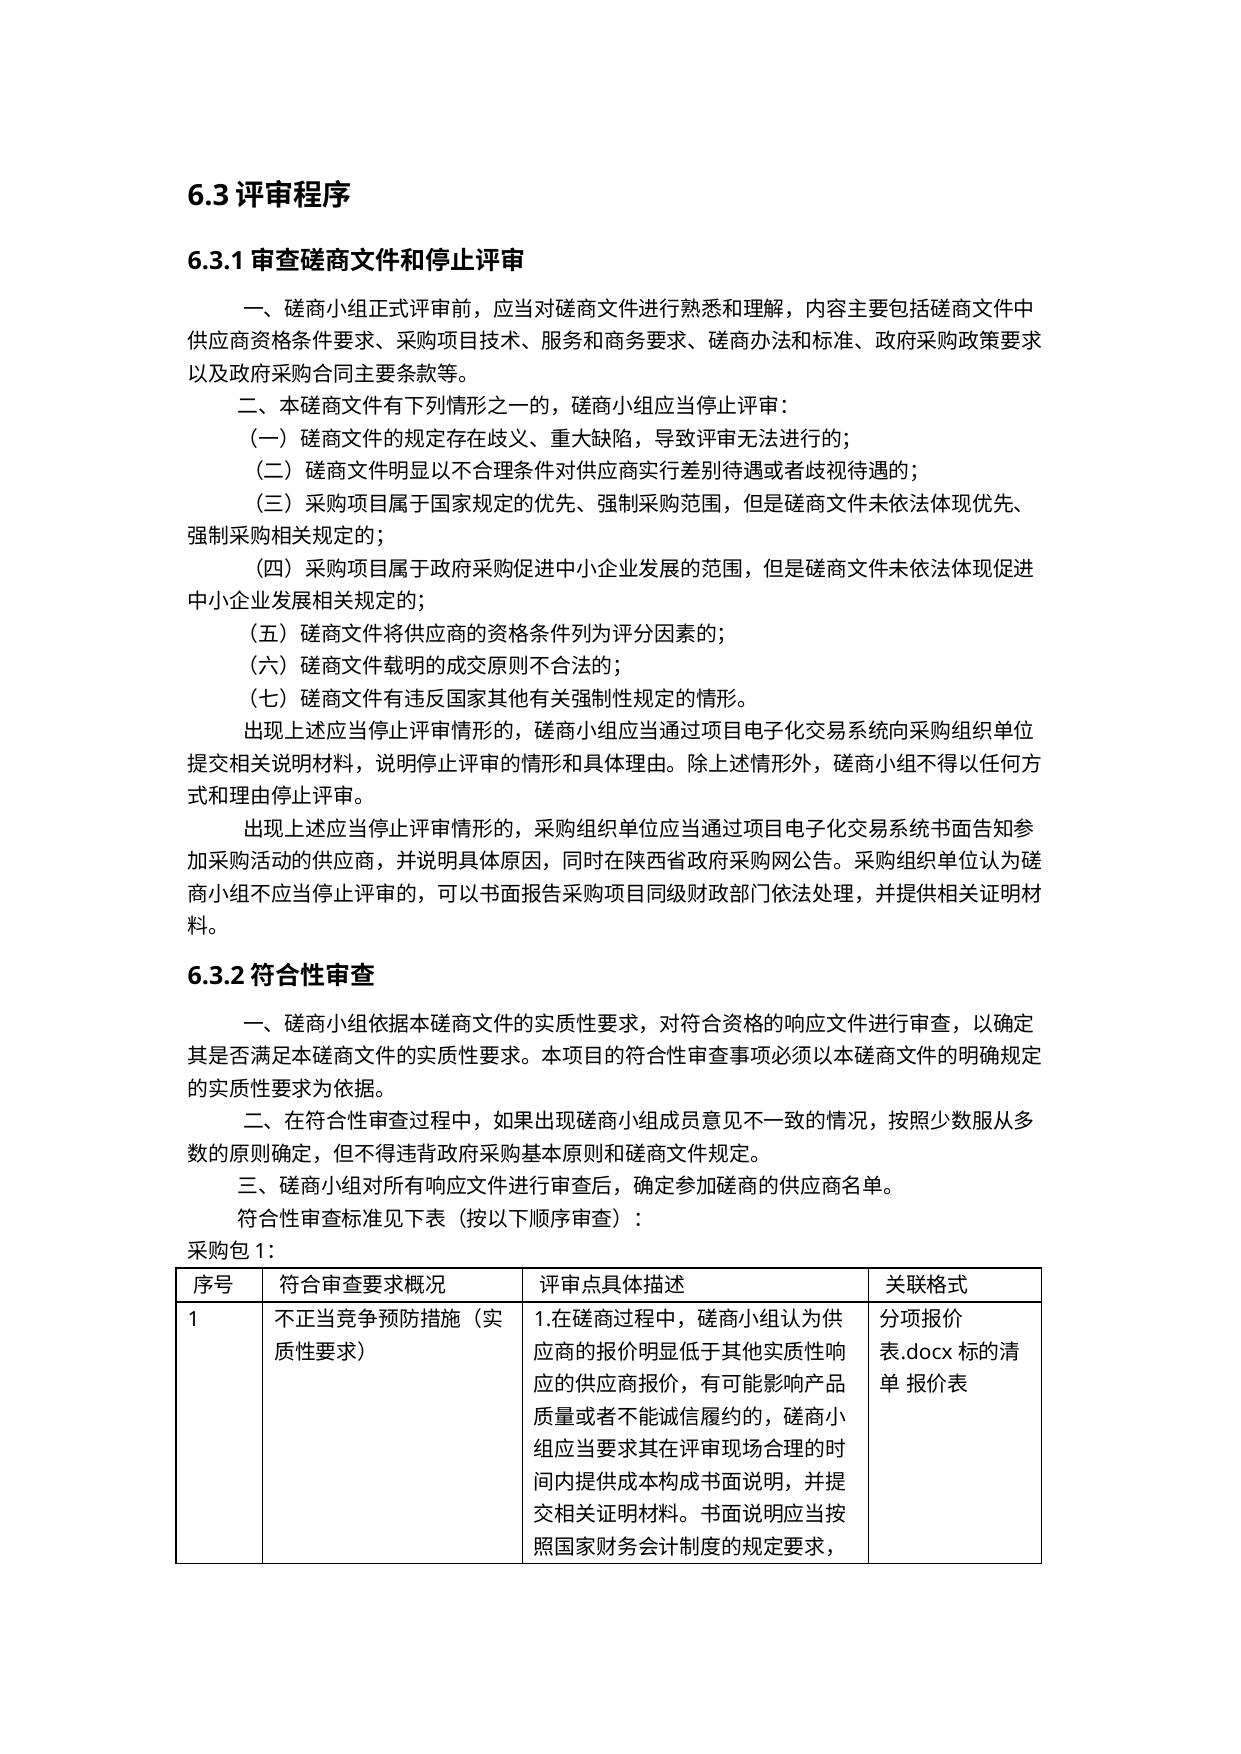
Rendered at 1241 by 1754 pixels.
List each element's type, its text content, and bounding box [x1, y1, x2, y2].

text 一、磋商小组正式评审前，应当对磋商文件进行熟悉和理解，内容主要包括磋商文件中供应商资格条件要求、采购项目技术、服务和商务要求、磋商办法和标准、政府采购政策要求以及政府采购合同主要条款等。 [187, 292, 1053, 389]
table_cell 分项报价表.docx 标的清单 报价表 [869, 1303, 1041, 1563]
text 6.3.2符合性审查 [187, 942, 1053, 1007]
text 出现上述应当停止评审情形的，磋商小组应当通过项目电子化交易系统向采购组织单位提交相关说明材料，说明停止评审的情形和具体理由。除上述情形外，磋商小组不得以任何方式和理由停止评审。 [187, 714, 1053, 812]
text 6.3.1审查磋商文件和停止评审 [187, 227, 1053, 292]
text 一、磋商小组依据本磋商文件的实质性要求，对符合资格的响应文件进行审查，以确定其是否满足本磋商文件的实质性要求。本项目的符合性审查事项必须以本磋商文件的明确规定的实质性要求为依据。 [187, 1007, 1053, 1104]
text （四）采购项目属于政府采购促进中小企业发展的范围，但是磋商文件未依法体现促进中小企业发展相关规定的； [187, 552, 1053, 617]
table_cell 不正当竞争预防措施（实质性要求） [263, 1303, 522, 1563]
text （二）磋商文件明显以不合理条件对供应商实行差别待遇或者歧视待遇的； [187, 454, 1053, 487]
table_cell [523, 1303, 868, 1563]
table_header 序号 [177, 1269, 262, 1301]
table_header 评审点具体描述 [523, 1269, 868, 1301]
text 出现上述应当停止评审情形的，采购组织单位应当通过项目电子化交易系统书面告知参加采购活动的供应商，并说明具体原因，同时在陕西省政府采购网公告。采购组织单位认为磋商小组不应当停止评审的，可以书面报告采购项目同级财政部门依法处理，并提供相关证明材料。 [187, 812, 1053, 942]
text 采购包1： [187, 1234, 1053, 1267]
text （七）磋商文件有违反国家其他有关强制性规定的情形。 [187, 682, 1053, 714]
text （一）磋商文件的规定存在歧义、重大缺陷，导致评审无法进行的； [187, 422, 1053, 454]
text （五）磋商文件将供应商的资格条件列为评分因素的； [187, 617, 1053, 649]
text 二、本磋商文件有下列情形之一的，磋商小组应当停止评审： [187, 389, 1053, 422]
table_header 符合审查要求概况 [263, 1269, 522, 1301]
text 符合性审查标准见下表（按以下顺序审查）： [187, 1202, 1053, 1234]
text （六）磋商文件载明的成交原则不合法的； [187, 649, 1053, 682]
text 三、磋商小组对所有响应文件进行审查后，确定参加磋商的供应商名单。 [187, 1169, 1053, 1202]
text 6.3评审程序 [187, 162, 1053, 227]
table_header 关联格式 [869, 1269, 1041, 1301]
text 二、在符合性审查过程中，如果出现磋商小组成员意见不一致的情况，按照少数服从多数的原则确定，但不得违背政府采购基本原则和磋商文件规定。 [187, 1104, 1053, 1169]
table_cell 1 [177, 1303, 262, 1563]
text （三）采购项目属于国家规定的优先、强制采购范围，但是磋商文件未依法体现优先、强制采购相关规定的； [187, 487, 1053, 552]
